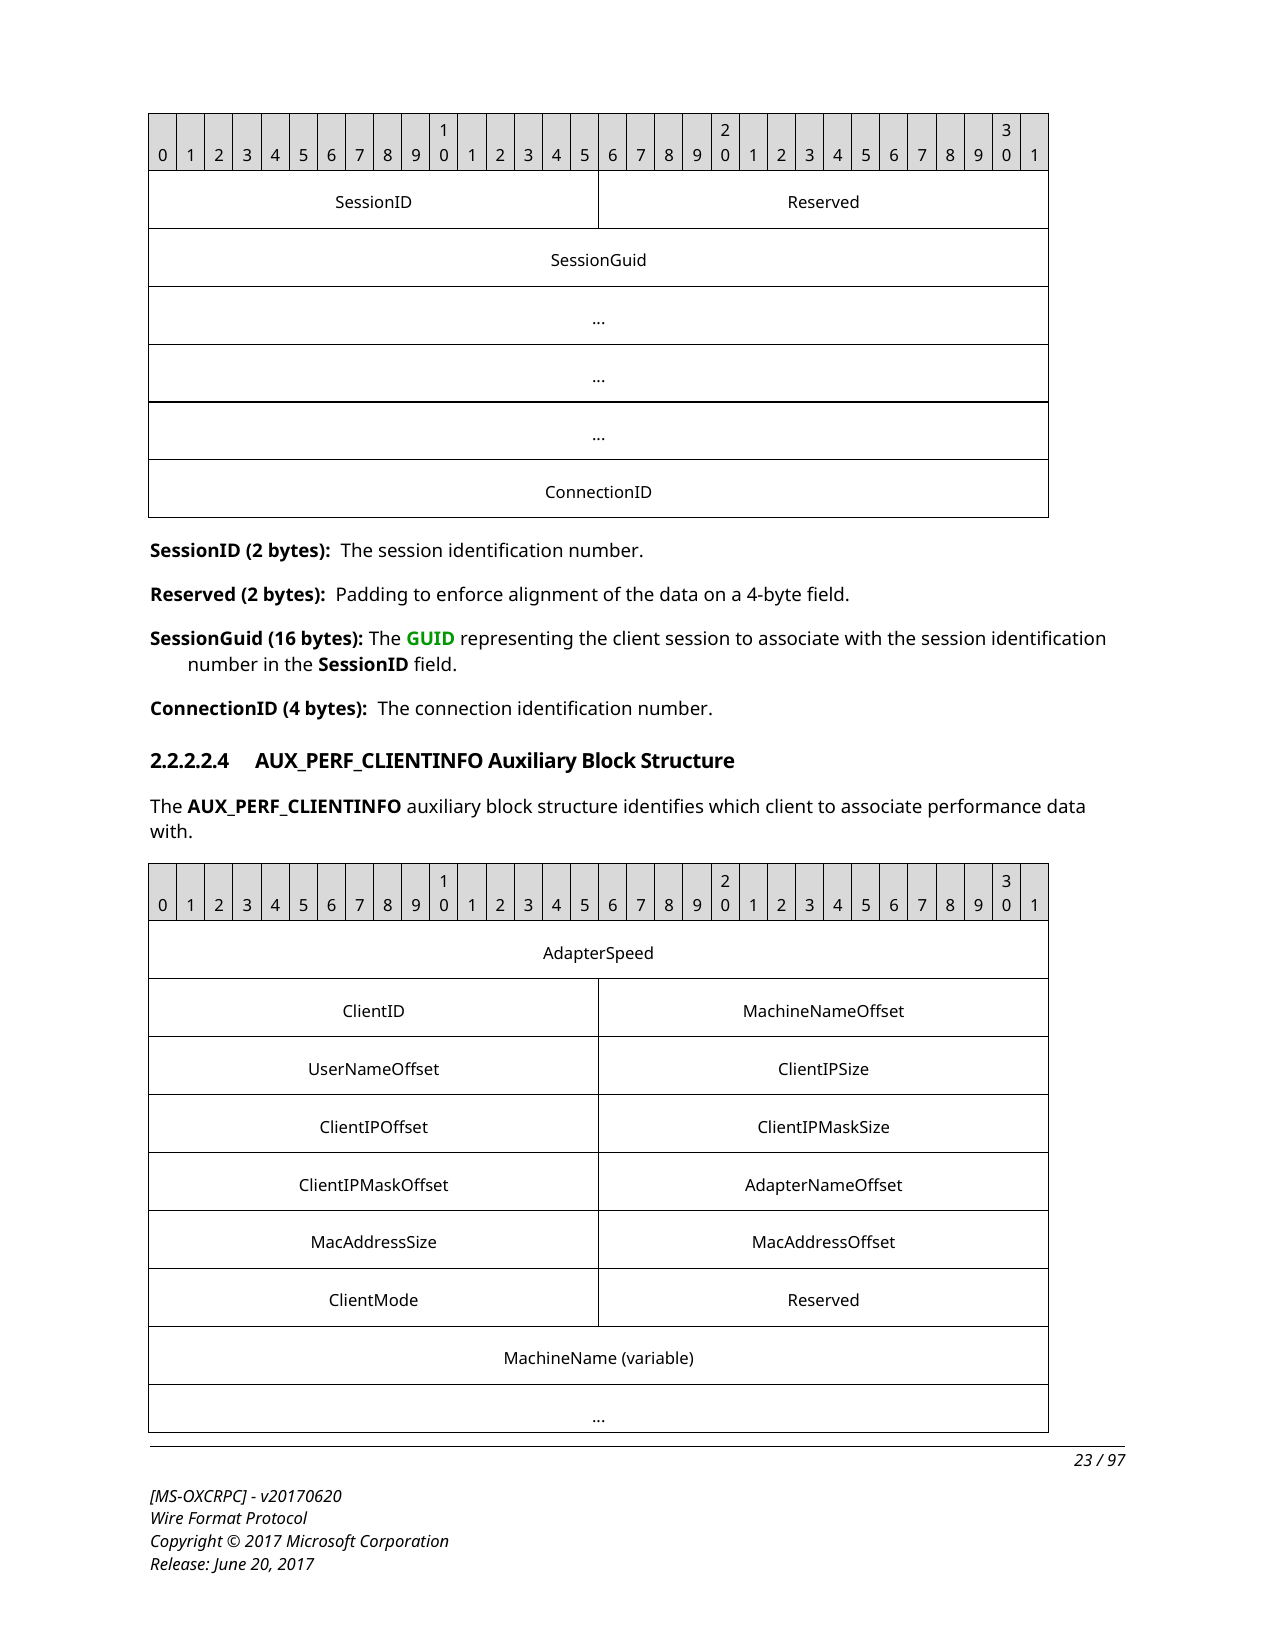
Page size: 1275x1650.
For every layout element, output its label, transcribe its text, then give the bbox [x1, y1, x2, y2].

table_cell ClientIPMaskOffset [149, 1153, 598, 1210]
table_cell ClientMode [149, 1269, 598, 1326]
table_header 6 [318, 864, 345, 920]
table_cell SessionID [149, 171, 598, 228]
table_header 1 [177, 864, 204, 920]
table_header 5 [852, 864, 879, 920]
table_header 9 [683, 114, 711, 170]
table_header 1 [458, 114, 486, 170]
table_header 3 0 [993, 864, 1020, 920]
table_header 6 [318, 114, 345, 170]
table_header 2 [205, 864, 232, 920]
table_header 8 [937, 114, 964, 170]
text SessionGuid (16 bytes): The GUID representing the client session to associate with the session identification number in the SessionID field. [150, 626, 1125, 677]
table_cell ... [149, 1385, 1048, 1432]
table_cell ... [149, 403, 1048, 459]
table_header 2 [768, 114, 795, 170]
table_header 5 [852, 114, 879, 170]
table_header 6 [599, 114, 626, 170]
table_header 9 [683, 864, 711, 920]
table_header 1 [740, 864, 767, 920]
table_cell ... [149, 287, 1048, 343]
table_header 4 [262, 114, 289, 170]
table_cell Reserved [599, 171, 1048, 228]
table_header 3 [796, 864, 823, 920]
table_header 2 0 [712, 864, 739, 920]
text The AUX_PERF_CLIENTINFO auxiliary block structure identifies which client to associate performance data with. [150, 793, 1125, 844]
table_header 6 [880, 864, 907, 920]
table_header 4 [824, 864, 851, 920]
table_cell AdapterNameOffset [599, 1153, 1048, 1210]
table_header 4 [824, 114, 851, 170]
table_header 2 [205, 114, 232, 170]
table_cell UserNameOffset [149, 1037, 598, 1094]
table_cell ClientIPOffset [149, 1095, 598, 1152]
table_header 7 [346, 114, 373, 170]
table_header 1 [740, 114, 767, 170]
table_header 7 [346, 864, 373, 920]
table_cell ConnectionID [149, 460, 1048, 517]
table_header 8 [937, 864, 964, 920]
table_cell AdapterSpeed [149, 921, 1048, 978]
table_header 3 [515, 864, 542, 920]
table_header 0 [149, 864, 176, 920]
table_header 0 [149, 114, 176, 170]
table_header 3 [233, 864, 261, 920]
table_cell MachineNameOffset [599, 979, 1048, 1036]
table_header 1 [1021, 864, 1048, 920]
text ConnectionID (4 bytes): The connection identification number. [150, 695, 1125, 721]
table_cell MacAddressSize [149, 1211, 598, 1268]
table_header 9 [965, 864, 992, 920]
text SessionID (2 bytes): The session identification number. [150, 537, 1125, 563]
table_header 5 [571, 114, 598, 170]
table_cell ... [149, 345, 1048, 401]
table_header 9 [402, 114, 429, 170]
table_header 7 [627, 864, 654, 920]
table_header 4 [543, 114, 570, 170]
table_header 3 [515, 114, 542, 170]
table_header 1 0 [430, 114, 457, 170]
table_header 4 [543, 864, 570, 920]
table_header 4 [262, 864, 289, 920]
table_header 1 [177, 114, 204, 170]
table_header 9 [402, 864, 429, 920]
text Reserved (2 bytes): Padding to enforce alignment of the data on a 4-byte field. [150, 581, 1125, 607]
table_header 2 [487, 114, 514, 170]
table_header 8 [655, 864, 682, 920]
table_cell MachineName (variable) [149, 1327, 1048, 1383]
table_header 1 [1021, 114, 1048, 170]
table_cell ClientID [149, 979, 598, 1036]
table_header 5 [571, 864, 598, 920]
table_header 8 [374, 114, 401, 170]
table_cell MacAddressOffset [599, 1211, 1048, 1268]
table_header 6 [599, 864, 626, 920]
table_header 3 [796, 114, 823, 170]
table_header 3 [233, 114, 261, 170]
table_header 7 [908, 864, 936, 920]
table_cell ClientIPMaskSize [599, 1095, 1048, 1152]
table_header 1 0 [430, 864, 457, 920]
table_header 2 0 [712, 114, 739, 170]
table_header 3 0 [993, 114, 1020, 170]
table_header 7 [627, 114, 654, 170]
table_header 9 [965, 114, 992, 170]
table_header 5 [290, 864, 317, 920]
table_header 6 [880, 114, 907, 170]
table_cell SessionGuid [149, 229, 1048, 286]
table_header 8 [374, 864, 401, 920]
table_header 2 [768, 864, 795, 920]
table_header 8 [655, 114, 682, 170]
subtitle AUX_PERF_CLIENTINFO Auxiliary Block Structure [150, 746, 1125, 774]
table_header 7 [908, 114, 936, 170]
table_header 1 [458, 864, 486, 920]
table_cell Reserved [599, 1269, 1048, 1326]
table_header 5 [290, 114, 317, 170]
table_cell ClientIPSize [599, 1037, 1048, 1094]
table_header 2 [487, 864, 514, 920]
